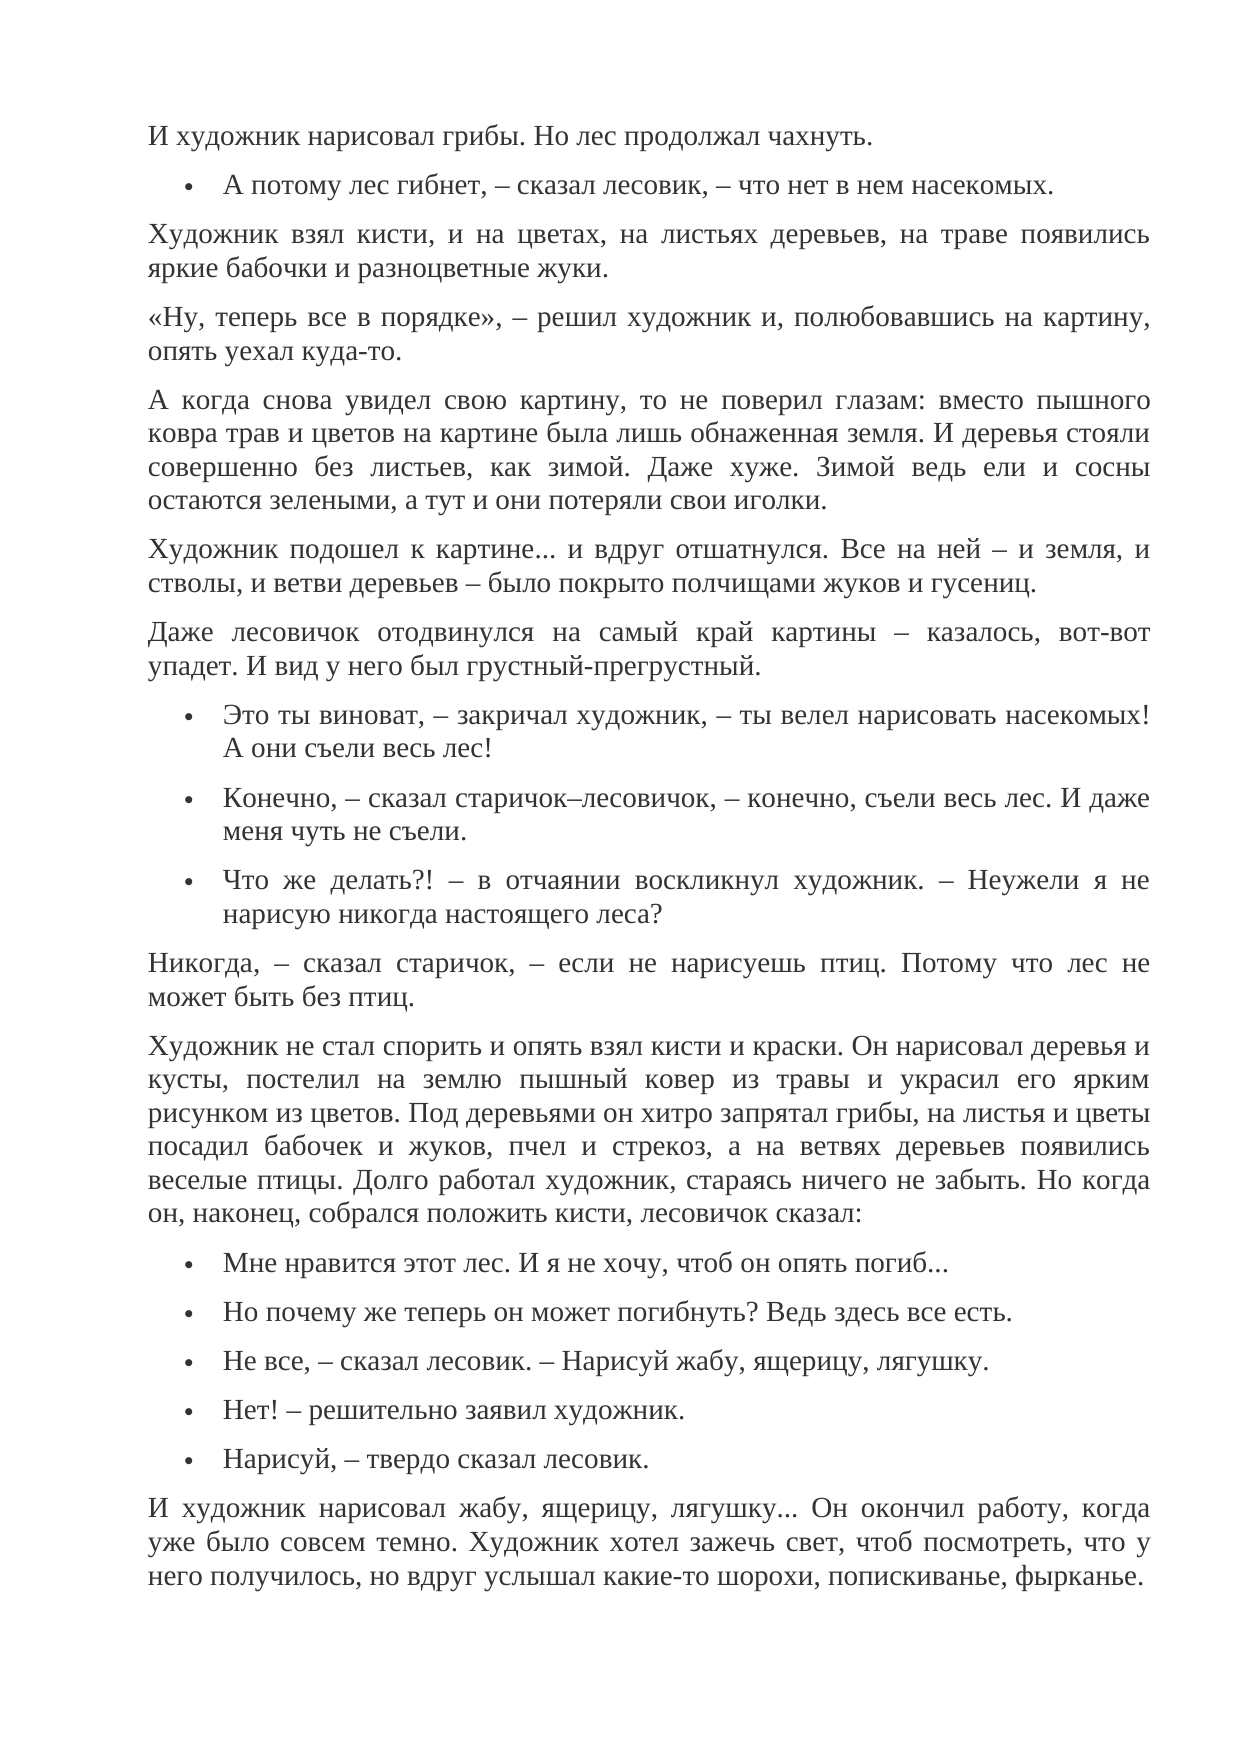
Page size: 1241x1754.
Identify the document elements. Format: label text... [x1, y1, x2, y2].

list Конечно, – сказал старичок–лесовичок, – конечно, съели весь лес. И даже меня чуть не съели. [185, 780, 1152, 847]
text Никогда, – сказал старичок, – если не нарисуешь птиц. Потому что лес не может быть без птиц. [148, 945, 1152, 1012]
list Мне нравится этот лес. И я не хочу, чтоб он опять погиб... [185, 1245, 1152, 1278]
list Не все, – сказал лесовик. – Нарисуй жабу, ящерицу, лягушку. [185, 1343, 1152, 1377]
text Художник подошел к картине... и вдруг отшатнулся. Все на ней – и земля, и стволы, и ветви деревьев – было покрыто полчищами жуков и гусениц. [148, 532, 1152, 599]
list Нарисуй, – твердо сказал лесовик. [185, 1441, 1152, 1475]
text «Ну, теперь все в порядке», – решил художник и, полюбовавшись на картину, опять уехал куда-то. [148, 299, 1152, 366]
list Что же делать?! – в отчаянии воскликнул художник. – Неужели я не нарисую никогда настоящего леса? [185, 862, 1152, 929]
list Нет! – решительно заявил художник. [185, 1392, 1152, 1426]
text И художник нарисовал жабу, ящерицу, лягушку... Он окончил работу, когда уже было совсем темно. Художник хотел зажечь свет, чтоб посмотреть, что у него получилось, но вдруг услышал какие-то шорохи, попискиванье, фырканье. [148, 1491, 1152, 1591]
text И художник нарисовал грибы. Но лес продолжал чахнуть. [148, 118, 1152, 152]
text Художник не стал спорить и опять взял кисти и краски. Он нарисовал деревья и кусты, постелил на землю пышный ковер из травы и украсил его ярким рисунком из цветов. Под деревьями он хитро запрятал грибы, на листья и цветы посадил бабочек и жуков, пчел и стрекоз, а на ветвях деревьев появились веселые птицы. Долго работал художник, стараясь ничего не забыть. Но когда он, наконец, собрался положить кисти, лесовичок сказал: [148, 1028, 1152, 1229]
list А потому лес гибнет, – сказал лесовик, – что нет в нем насекомых. [185, 167, 1152, 201]
list Но почему же теперь он может погибнуть? Ведь здесь все есть. [185, 1294, 1152, 1327]
text А когда снова увидел свою картину, то не поверил глазам: вместо пышного ковра трав и цветов на картине была лишь обнаженная земля. И деревья стояли совершенно без листьев, как зимой. Даже хуже. Зимой ведь ели и сосны остаются зелеными, а тут и они потеряли свои иголки. [148, 382, 1152, 516]
text Даже лесовичок отодвинулся на самый край картины – казалось, вот-вот упадет. И вид у него был грустный-прегрустный. [148, 614, 1152, 681]
list Это ты виноват, – закричал художник, – ты велел нарисовать насекомых! А они съели весь лес! [185, 697, 1152, 764]
text Художник взял кисти, и на цветах, на листьях деревьев, на траве появились яркие бабочки и разноцветные жуки. [148, 216, 1152, 283]
